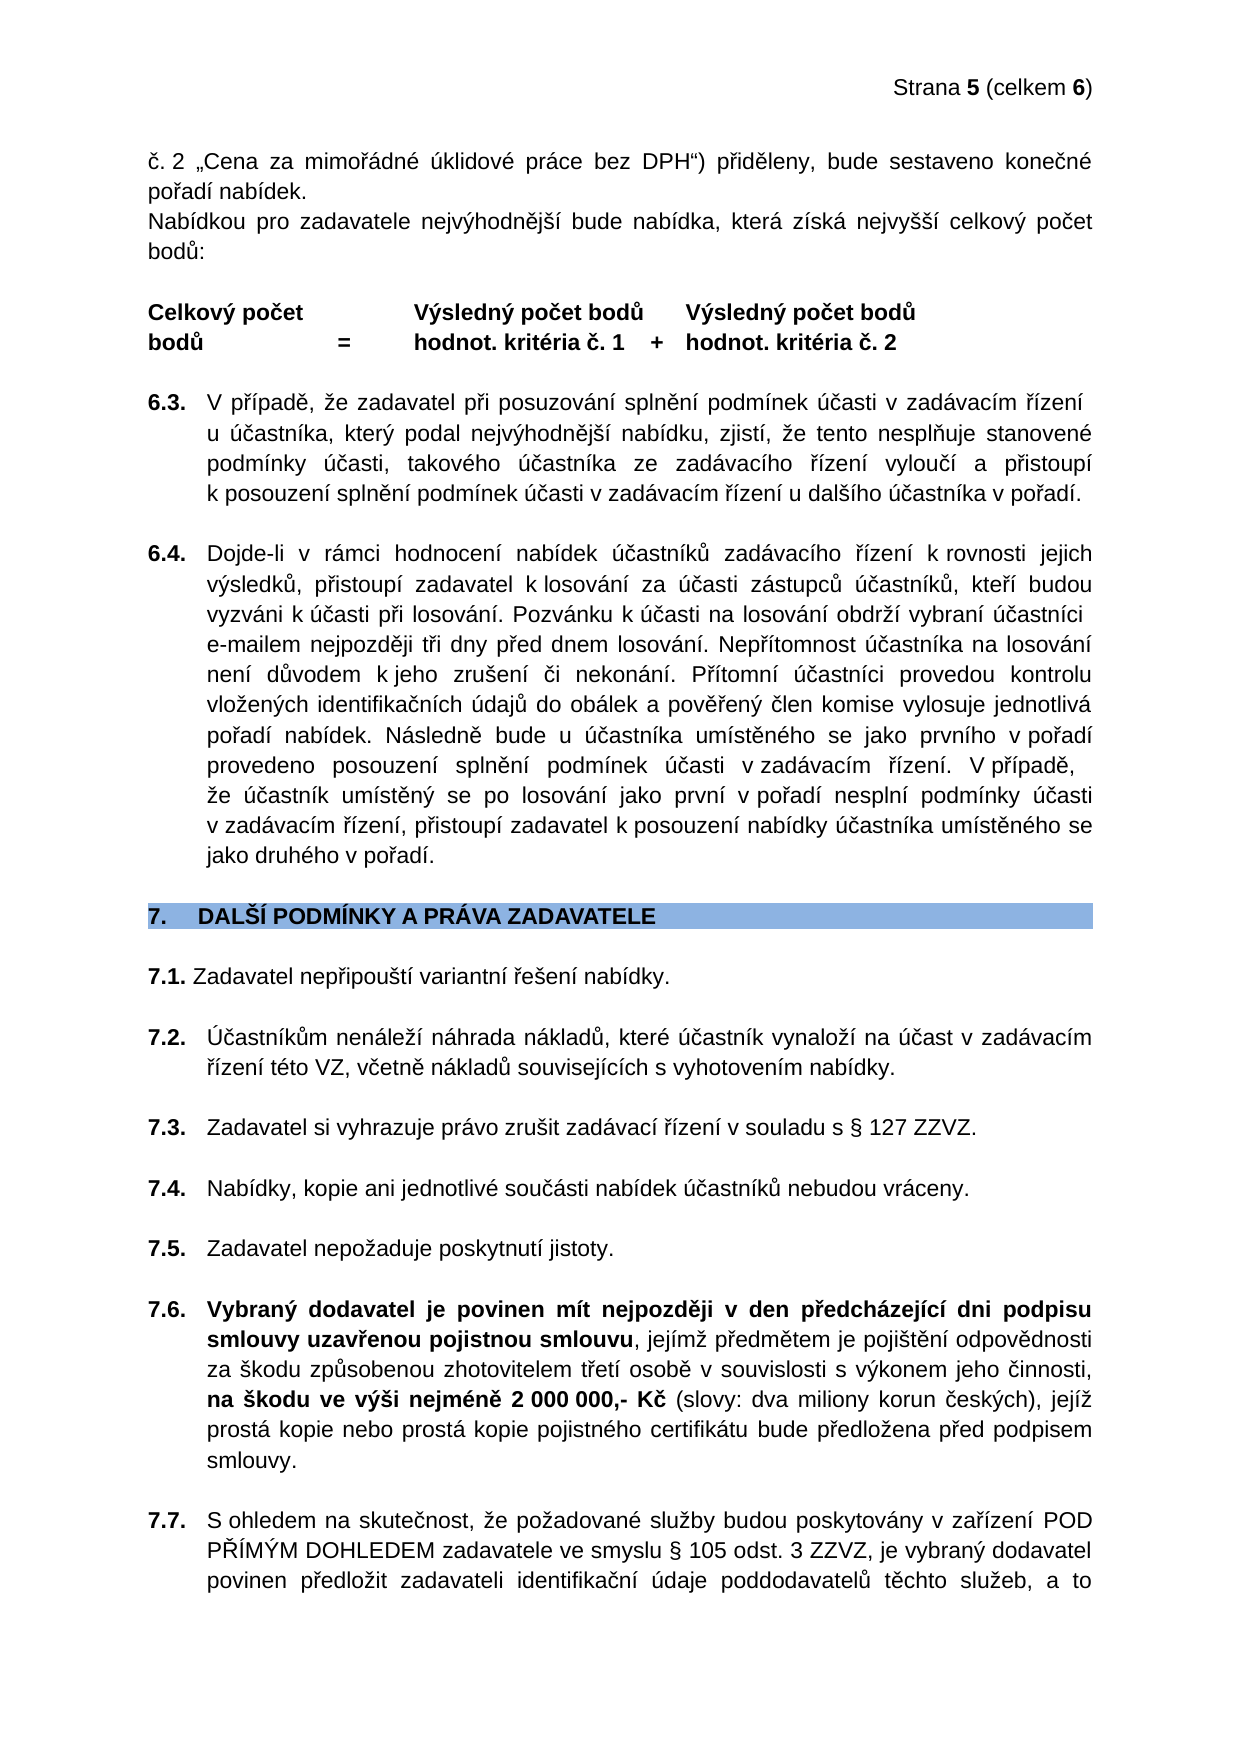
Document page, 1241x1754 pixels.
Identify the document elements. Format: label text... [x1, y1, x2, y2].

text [148, 148, 1093, 204]
list Účastníkům nenáleží náhrada nákladů, které účastník vynaloží na účast v zadávacím řízení této VZ, včetně nákladů souvisejících s vyhotovením nabídky. [148, 1024, 1093, 1080]
text Celkový počet Výsledný počet bodů Výsledný počet bodů [148, 299, 1093, 325]
text Nabídkou pro zadavatele nejvýhodnější bude nabídka, která získá nejvyšší celkový počet bodů: [148, 208, 1093, 264]
list Nabídky, kopie ani jednotlivé součásti nabídek účastníků nebudou vráceny. [148, 1175, 1093, 1201]
text 6.3. V případě, že zadavatel při posuzování splnění podmínek účasti v zadávacím řízení u účastníka, který podal nejvýhodnější nabídku, zjistí, že tento nesplňuje stanovené podmínky účasti, takového účastníka ze zadávacího řízení vyloučí a přistoupí k posouzení splnění podmínek účasti v zadávacím řízení u dalšího účastníka v pořadí. [148, 389, 1093, 506]
list Zadavatel nepřipouští variantní řešení nabídky. [148, 963, 1093, 989]
text bodů = hodnot. kritéria č. 1 + hodnot. kritéria č. 2 [148, 329, 1093, 355]
list Zadavatel nepožaduje poskytnutí jistoty. [148, 1235, 1093, 1261]
text 6.4. Dojde-li v rámci hodnocení nabídek účastníků zadávacího řízení k rovnosti jejich výsledků, přistoupí zadavatel k losování za účasti zástupců účastníků, kteří budou vyzváni k účasti při losování. Pozvánku k účasti na losování obdrží vybraní účastníci e-mailem nejpozději tři dny před dnem losování. Nepřítomnost účastníka na losování není důvodem k jeho zrušení či nekonání. Přítomní účastníci provedou kontrolu vložených identifikačních údajů do obálek a pověřený člen komise vylosuje jednotlivá pořadí nabídek. Následně bude u účastníka umístěného se jako prvního v pořadí provedeno posouzení splnění podmínek účasti v zadávacím řízení. V případě, že účastník umístěný se po losování jako první v pořadí nesplní podmínky účasti v zadávacím řízení, přistoupí zadavatel k posouzení nabídky účastníka umístěného se jako druhého v pořadí. [148, 540, 1093, 869]
subtitle DALŠÍ PODMÍNKY A PRÁVA ZADAVATELE [148, 903, 1093, 929]
list Vybraný dodavatel je povinen mít nejpozději v den předcházející dni podpisu smlouvy uzavřenou pojistnou smlouvu, jejímž předmětem je pojištění odpovědnosti za škodu způsobenou zhotovitelem třetí osobě v souvislosti s výkonem jeho činnosti, na škodu ve výši nejméně 2 000 000,- Kč (slovy: dva miliony korun českých), jejíž prostá kopie nebo prostá kopie pojistného certifikátu bude předložena před podpisem smlouvy. [148, 1296, 1093, 1473]
list Zadavatel si vyhrazuje právo zrušit zadávací řízení v souladu s § 127 ZZVZ. [148, 1114, 1093, 1141]
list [148, 1507, 1093, 1594]
